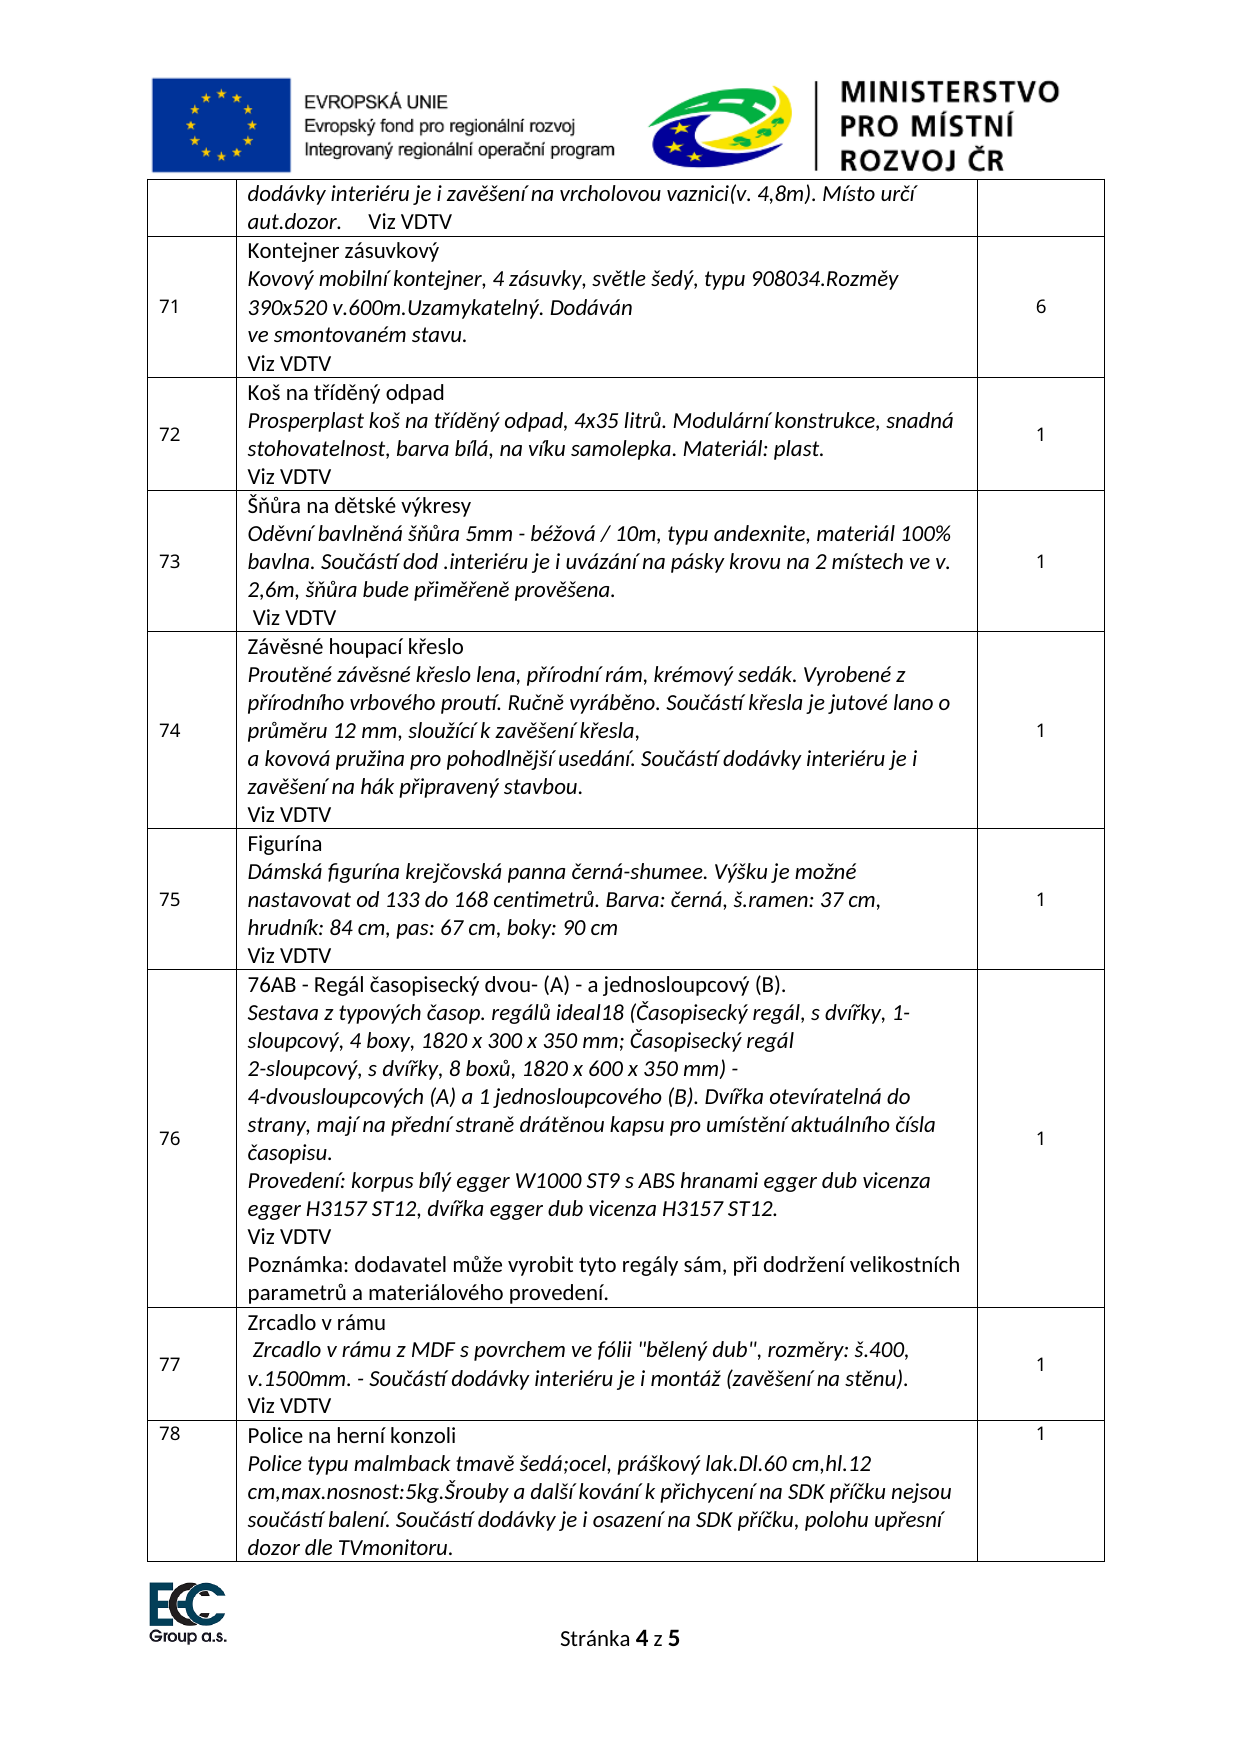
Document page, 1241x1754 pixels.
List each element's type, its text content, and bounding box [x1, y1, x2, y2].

table_cell Šňůra na dětské výkresy Oděvní bavlněná šňůra 5mm - béžová / 10m, typu andexnite, materiál 100% bavlna. Součástí dod .interiéru je i uvázání na pásky krovu na 2 místech ve v. 2,6m, šňůra bude přiměřeně prověšena. Viz VDTV [237, 491, 977, 631]
table_cell Kontejner zásuvkový Kovový mobilní kontejner, 4 zásuvky, světle šedý, typu 908034.Rozměy 390x520 v.600m.Uzamykatelný. Dodáván ve smontovaném stavu. Viz VDTV [237, 237, 977, 377]
table_cell 1 [978, 970, 1104, 1307]
table_cell 74 [148, 632, 236, 828]
table_cell 1 [978, 378, 1104, 490]
table_cell 3 [978, 180, 1104, 236]
table_cell 76 [148, 970, 236, 1307]
table_cell 76AB - Regál časopisecký dvou- (A) - a jednosloupcový (B). Sestava z typových časop. regálů ideal18 (Časopisecký regál, s dvířky, 1-sloupcový, 4 boxy, 1820 x 300 x 350 mm; Časopisecký regál 2-sloupcový, s dvířky, 8 boxů, 1820 x 600 x 350 mm) - 4-dvousloupcových (A) a 1 jednosloupcového (B). Dvířka otevíratelná do strany, mají na přední straně drátěnou kapsu pro umístění aktuálního čísla časopisu. Provedení: korpus bílý egger W1000 ST9 s ABS hranami egger dub vicenza egger H3157 ST12, dvířka egger dub vicenza H3157 ST12. Viz VDTV Poznámka: dodavatel může vyrobit tyto regály sám, při dodržení velikostních parametrů a materiálového provedení. [237, 970, 977, 1307]
table_cell Koš na tříděný odpad Prosperplast koš na tříděný odpad, 4x35 litrů. Modulární konstrukce, snadná stohovatelnost, barva bílá, na víku samolepka. Materiál: plast. Viz VDTV [237, 378, 977, 490]
table_cell Závěsné houpací křeslo Proutěné závěsné křeslo lena, přírodní rám, krémový sedák. Vyrobené z přírodního vrbového proutí. Ručně vyráběno. Součástí křesla je jutové lano o průměru 12 mm, sloužící k zavěšení křesla, a kovová pružina pro pohodlnější usedání. Součástí dodávky interiéru je i zavěšení na hák připravený stavbou. Viz VDTV [237, 632, 977, 828]
picture [147, 1580, 229, 1646]
table_cell Figurína Dámská figurína krejčovská panna černá-shumee. Výšku je možné nastavovat od 133 do 168 centimetrů. Barva: černá, š.ramen: 37 cm, hrudník: 84 cm, pas: 67 cm, boky: 90 cm Viz VDTV [237, 829, 977, 969]
table_cell 71 [148, 237, 236, 377]
picture [147, 73, 1093, 179]
table_cell 1 [978, 491, 1104, 631]
table_cell Zrcadlo v rámu Zrcadlo v rámu z MDF s povrchem ve fólii "bělený dub", rozměry: š.400, v.1500mm. - Součástí dodávky interiéru je i montáž (zavěšení na stěnu). Viz VDTV [237, 1308, 977, 1420]
table_cell 78 [148, 1421, 236, 1561]
table_cell 73 [148, 491, 236, 631]
table_cell 1 [978, 1421, 1104, 1561]
table_cell 1 [978, 1308, 1104, 1420]
table_cell 6 [978, 237, 1104, 377]
table_cell 1 [978, 829, 1104, 969]
table_cell 72 [148, 378, 236, 490]
table_cell 1 [978, 632, 1104, 828]
table_cell 75 [148, 829, 236, 969]
table_cell 70 [148, 180, 236, 236]
table_cell 77 [148, 1308, 236, 1420]
